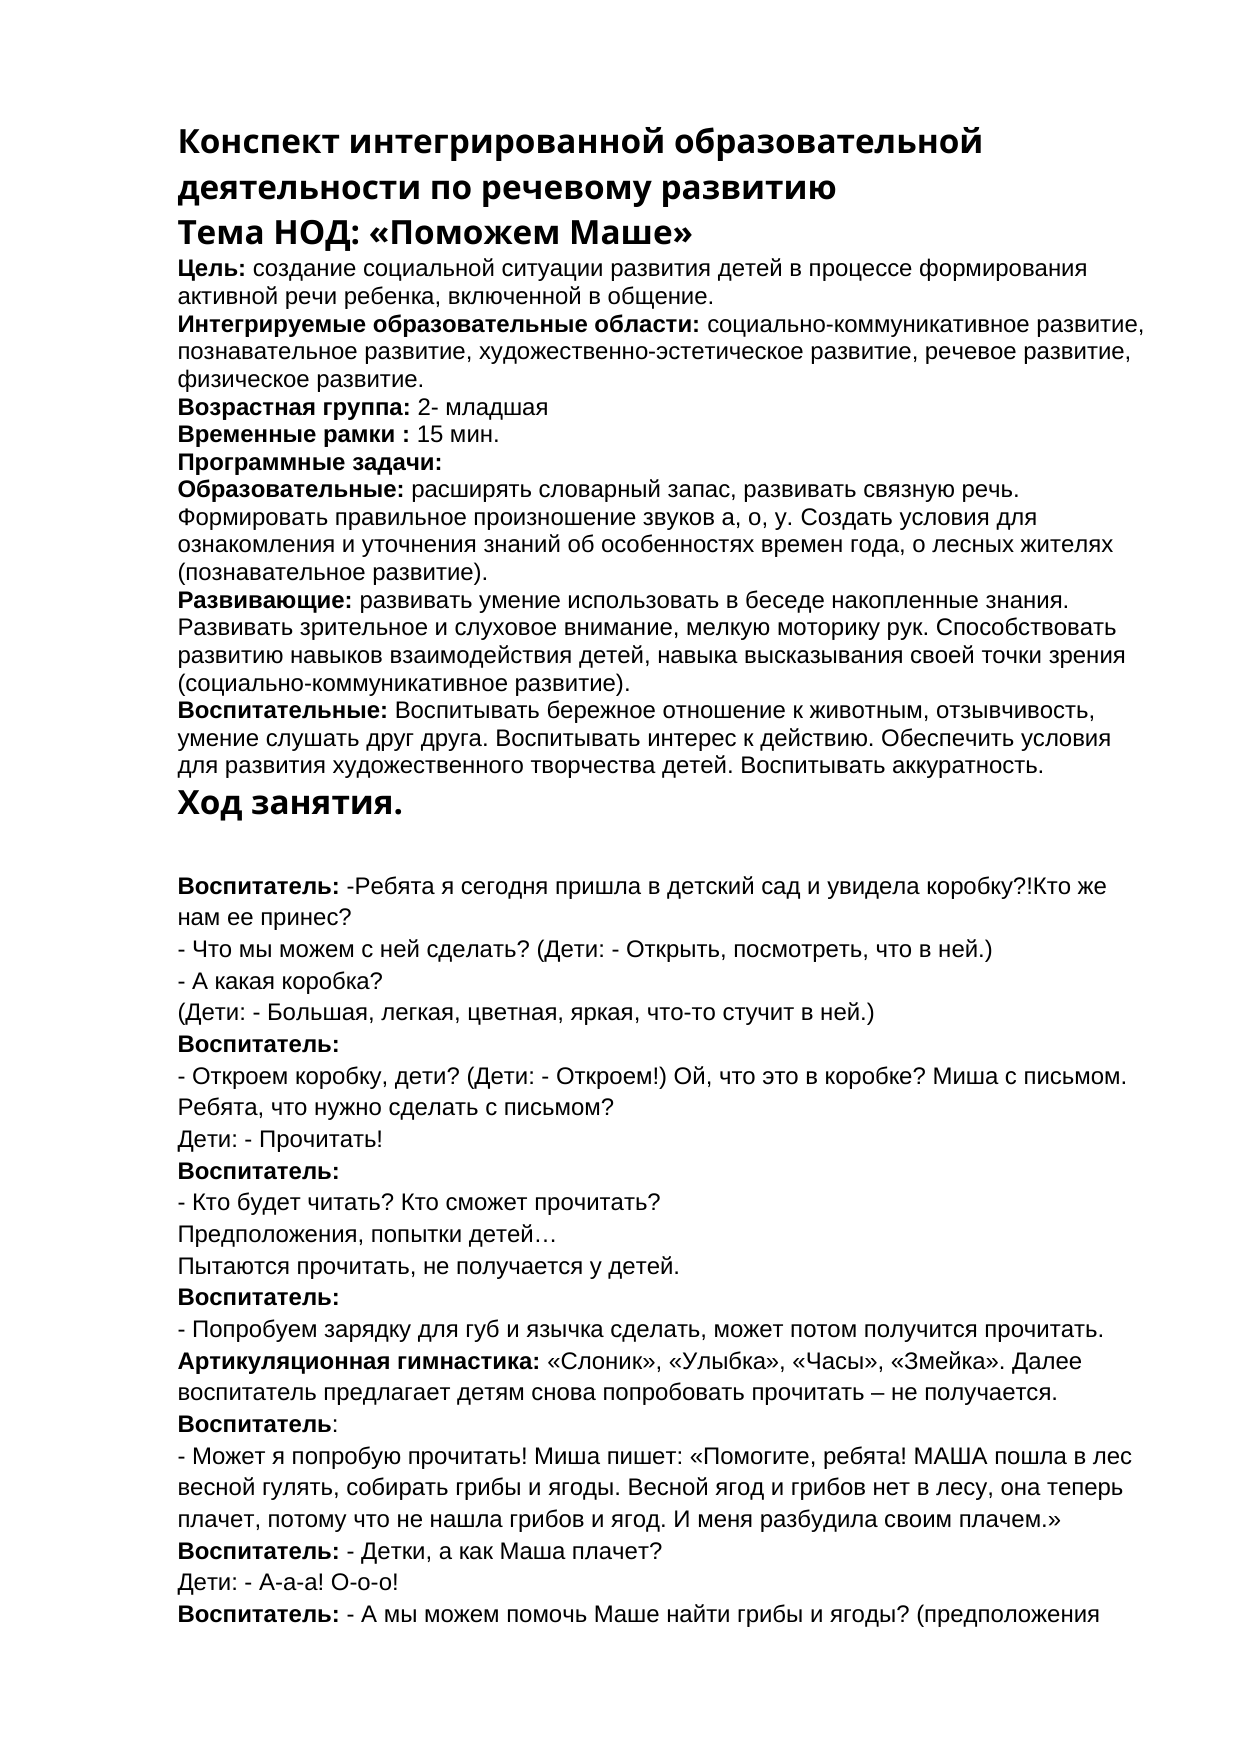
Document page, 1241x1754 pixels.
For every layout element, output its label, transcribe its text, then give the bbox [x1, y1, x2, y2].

text Развивающие: развивать умение использовать в беседе накопленные знания. Развивать зрительное и слуховое внимание, мелкую моторику рук. Способствовать развитию навыков взаимодействия детей, навыка высказывания своей точки зрения (социально-коммуникативное развитие). [177, 586, 1152, 696]
text Конспект интегрированной образовательной деятельности по речевому развитию [177, 118, 1152, 209]
text Ход занятия. [177, 779, 1152, 824]
text Программные задачи: [177, 448, 1152, 475]
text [177, 840, 1152, 1627]
text Возрастная группа: 2- младшая [177, 392, 1152, 420]
text Интегрируемые образовательные области: социально-коммуникативное развитие, познавательное развитие, художественно-эстетическое развитие, речевое развитие, физическое развитие. [177, 309, 1152, 392]
text Временные рамки : 15 мин. [177, 420, 1152, 448]
text Образовательные: расширять словарный запас, развивать связную речь. Формировать правильное произношение звуков а, о, у. Создать условия для ознакомления и уточнения знаний об особенностях времен года, о лесных жителях (познавательное развитие). [177, 475, 1152, 586]
text Тема НОД: «Поможем Маше» Цель: создание социальной ситуации развития детей в процессе формирования активной речи ребенка, включенной в общение. [177, 209, 1152, 309]
